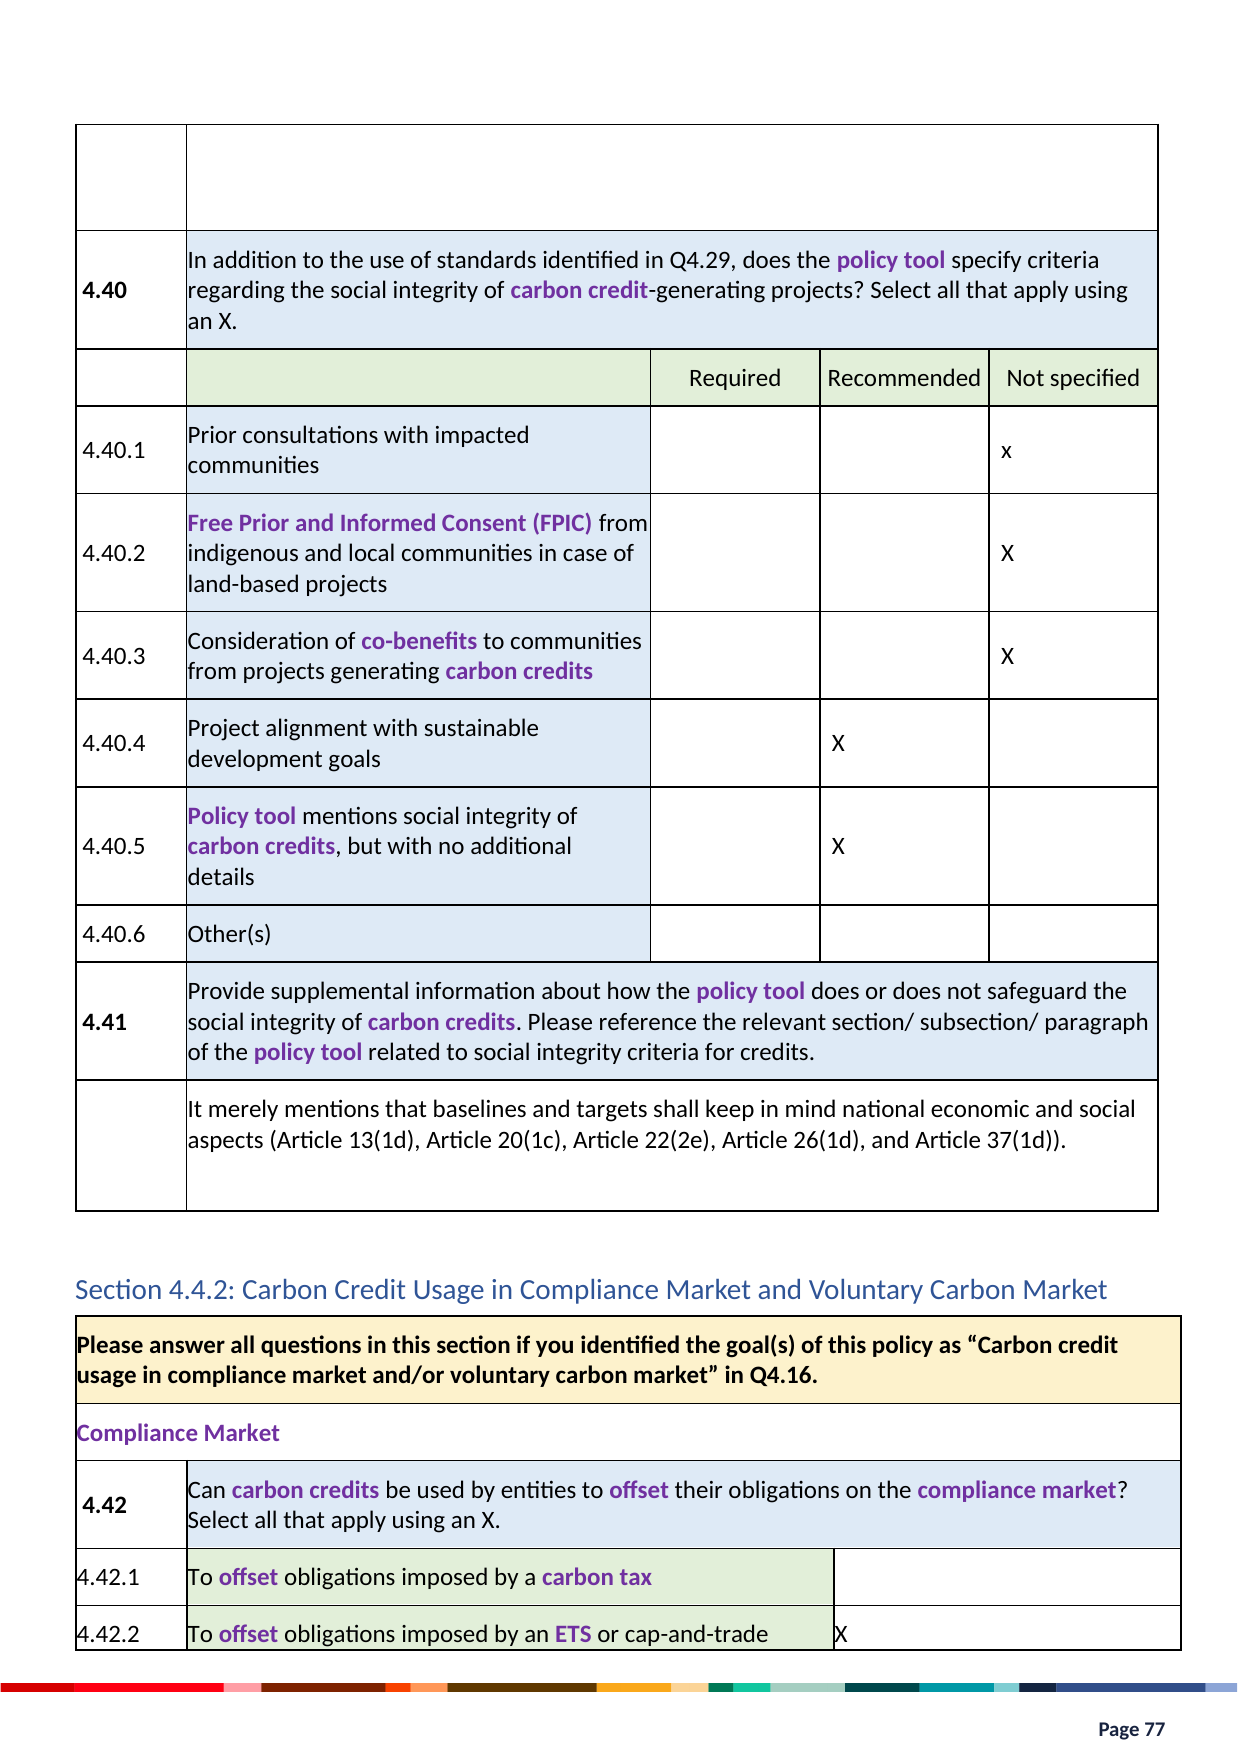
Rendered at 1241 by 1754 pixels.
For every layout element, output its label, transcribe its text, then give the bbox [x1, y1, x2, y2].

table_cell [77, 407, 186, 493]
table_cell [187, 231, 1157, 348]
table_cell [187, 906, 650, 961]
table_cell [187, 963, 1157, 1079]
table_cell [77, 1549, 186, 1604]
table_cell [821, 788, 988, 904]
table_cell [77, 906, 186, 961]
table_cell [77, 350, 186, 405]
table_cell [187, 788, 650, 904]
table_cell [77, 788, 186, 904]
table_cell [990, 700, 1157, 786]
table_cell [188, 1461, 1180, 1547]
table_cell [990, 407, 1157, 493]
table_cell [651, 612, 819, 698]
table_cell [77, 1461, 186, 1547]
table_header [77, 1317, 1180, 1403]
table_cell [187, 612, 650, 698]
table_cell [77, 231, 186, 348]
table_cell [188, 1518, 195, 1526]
picture [0, 1683, 1236, 1692]
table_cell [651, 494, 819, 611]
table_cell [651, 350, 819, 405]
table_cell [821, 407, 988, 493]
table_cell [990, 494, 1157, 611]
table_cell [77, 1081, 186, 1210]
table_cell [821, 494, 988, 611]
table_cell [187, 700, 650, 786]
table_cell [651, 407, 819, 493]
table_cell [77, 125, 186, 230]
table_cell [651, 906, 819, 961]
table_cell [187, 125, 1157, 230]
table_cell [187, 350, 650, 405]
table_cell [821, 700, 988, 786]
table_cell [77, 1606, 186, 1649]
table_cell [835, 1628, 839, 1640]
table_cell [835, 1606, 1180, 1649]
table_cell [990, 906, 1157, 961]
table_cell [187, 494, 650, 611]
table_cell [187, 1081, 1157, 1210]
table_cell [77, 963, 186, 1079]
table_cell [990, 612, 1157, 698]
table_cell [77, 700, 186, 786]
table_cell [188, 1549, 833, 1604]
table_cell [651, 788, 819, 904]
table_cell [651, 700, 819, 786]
subtitle Section 4.4.2: Carbon Credit Usage in Compliance Market and Voluntary Carbon Market [75, 1271, 1165, 1307]
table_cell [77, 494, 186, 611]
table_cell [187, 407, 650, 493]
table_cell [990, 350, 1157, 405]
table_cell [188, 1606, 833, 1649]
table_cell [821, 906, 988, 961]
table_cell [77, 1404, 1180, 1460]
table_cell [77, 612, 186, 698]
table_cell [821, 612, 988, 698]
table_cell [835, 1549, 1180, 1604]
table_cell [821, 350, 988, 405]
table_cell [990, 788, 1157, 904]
